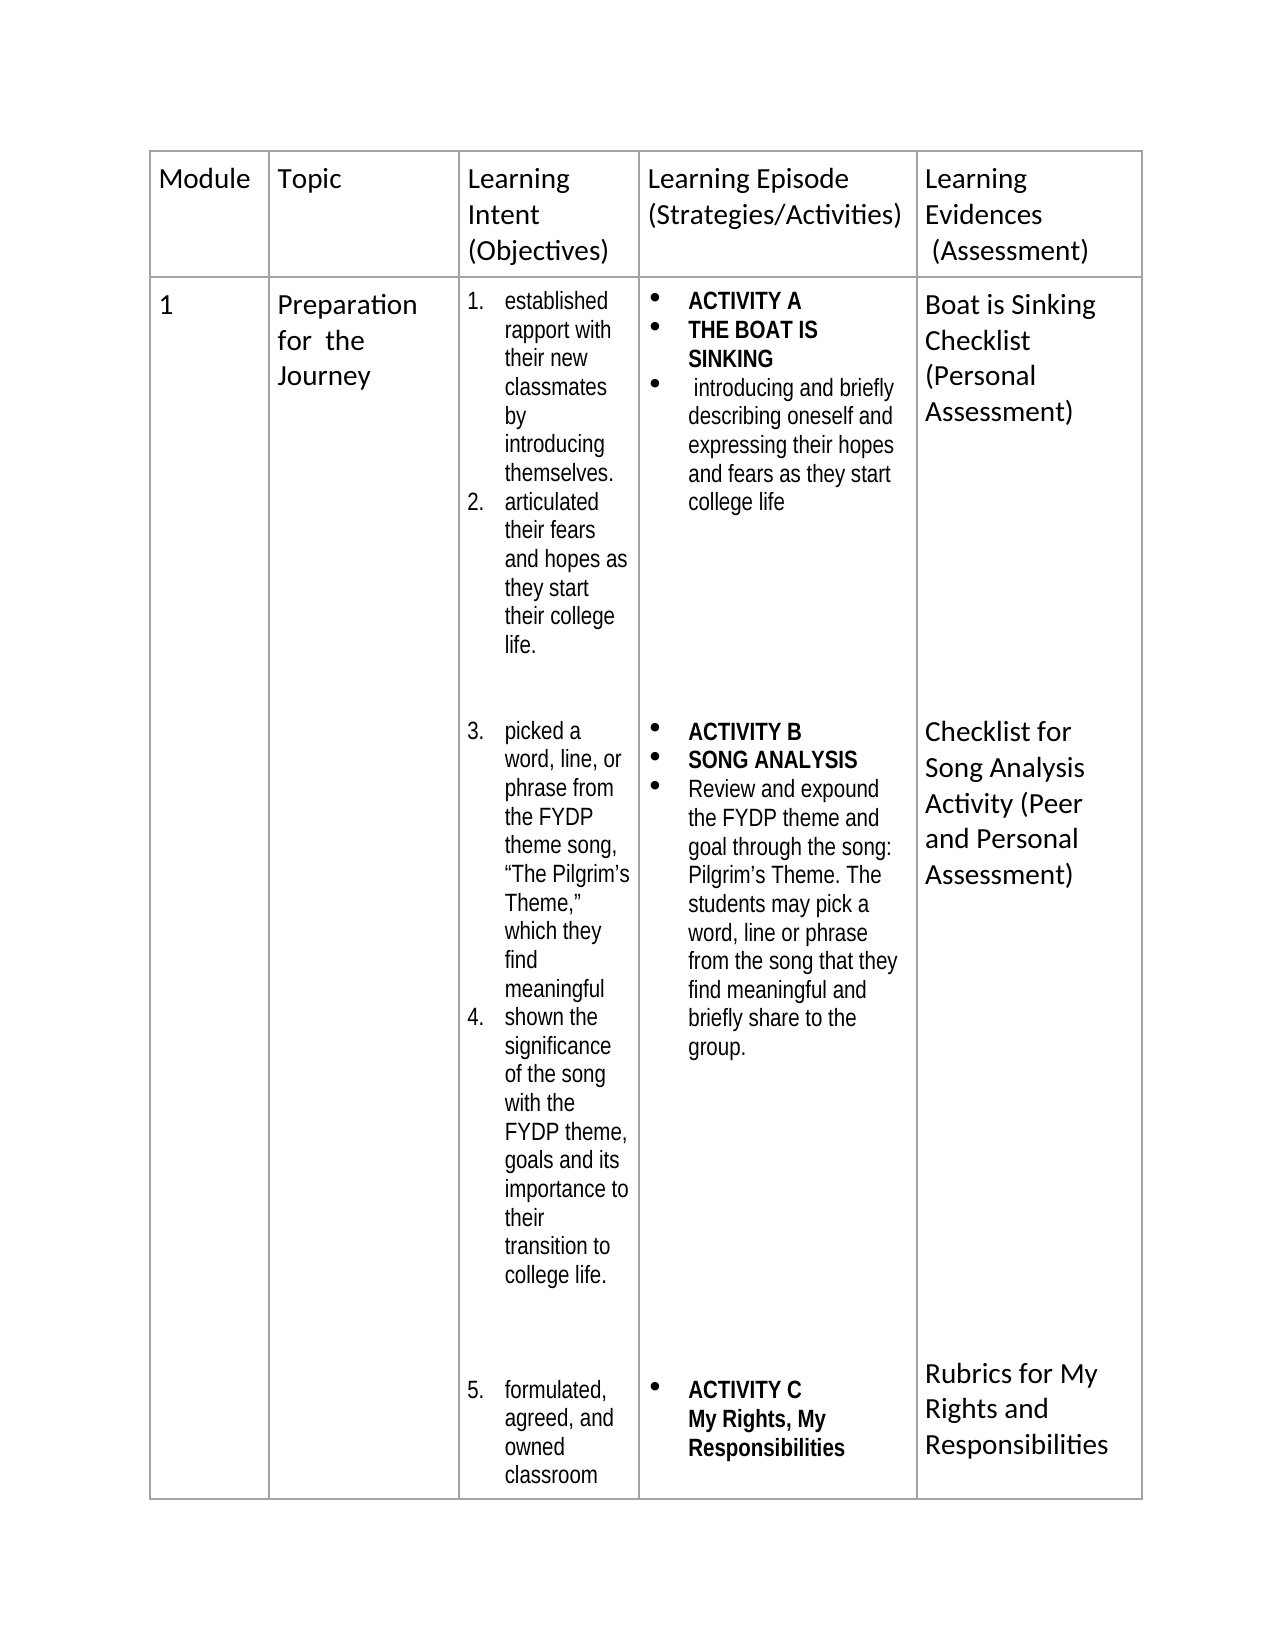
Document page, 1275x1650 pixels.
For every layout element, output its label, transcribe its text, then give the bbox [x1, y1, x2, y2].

table_header Topic [270, 152, 458, 276]
table_cell 1 [151, 278, 268, 1497]
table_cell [270, 278, 458, 1497]
table_header Learning Episode (Strategies/Activities) [640, 152, 916, 276]
table_header Learning Intent (Objectives) [460, 152, 638, 276]
table_header Learning Evidences (Assessment) [918, 152, 1141, 276]
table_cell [918, 278, 1141, 1497]
table_header Module [151, 152, 268, 276]
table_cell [640, 278, 916, 1497]
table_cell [460, 278, 638, 1497]
